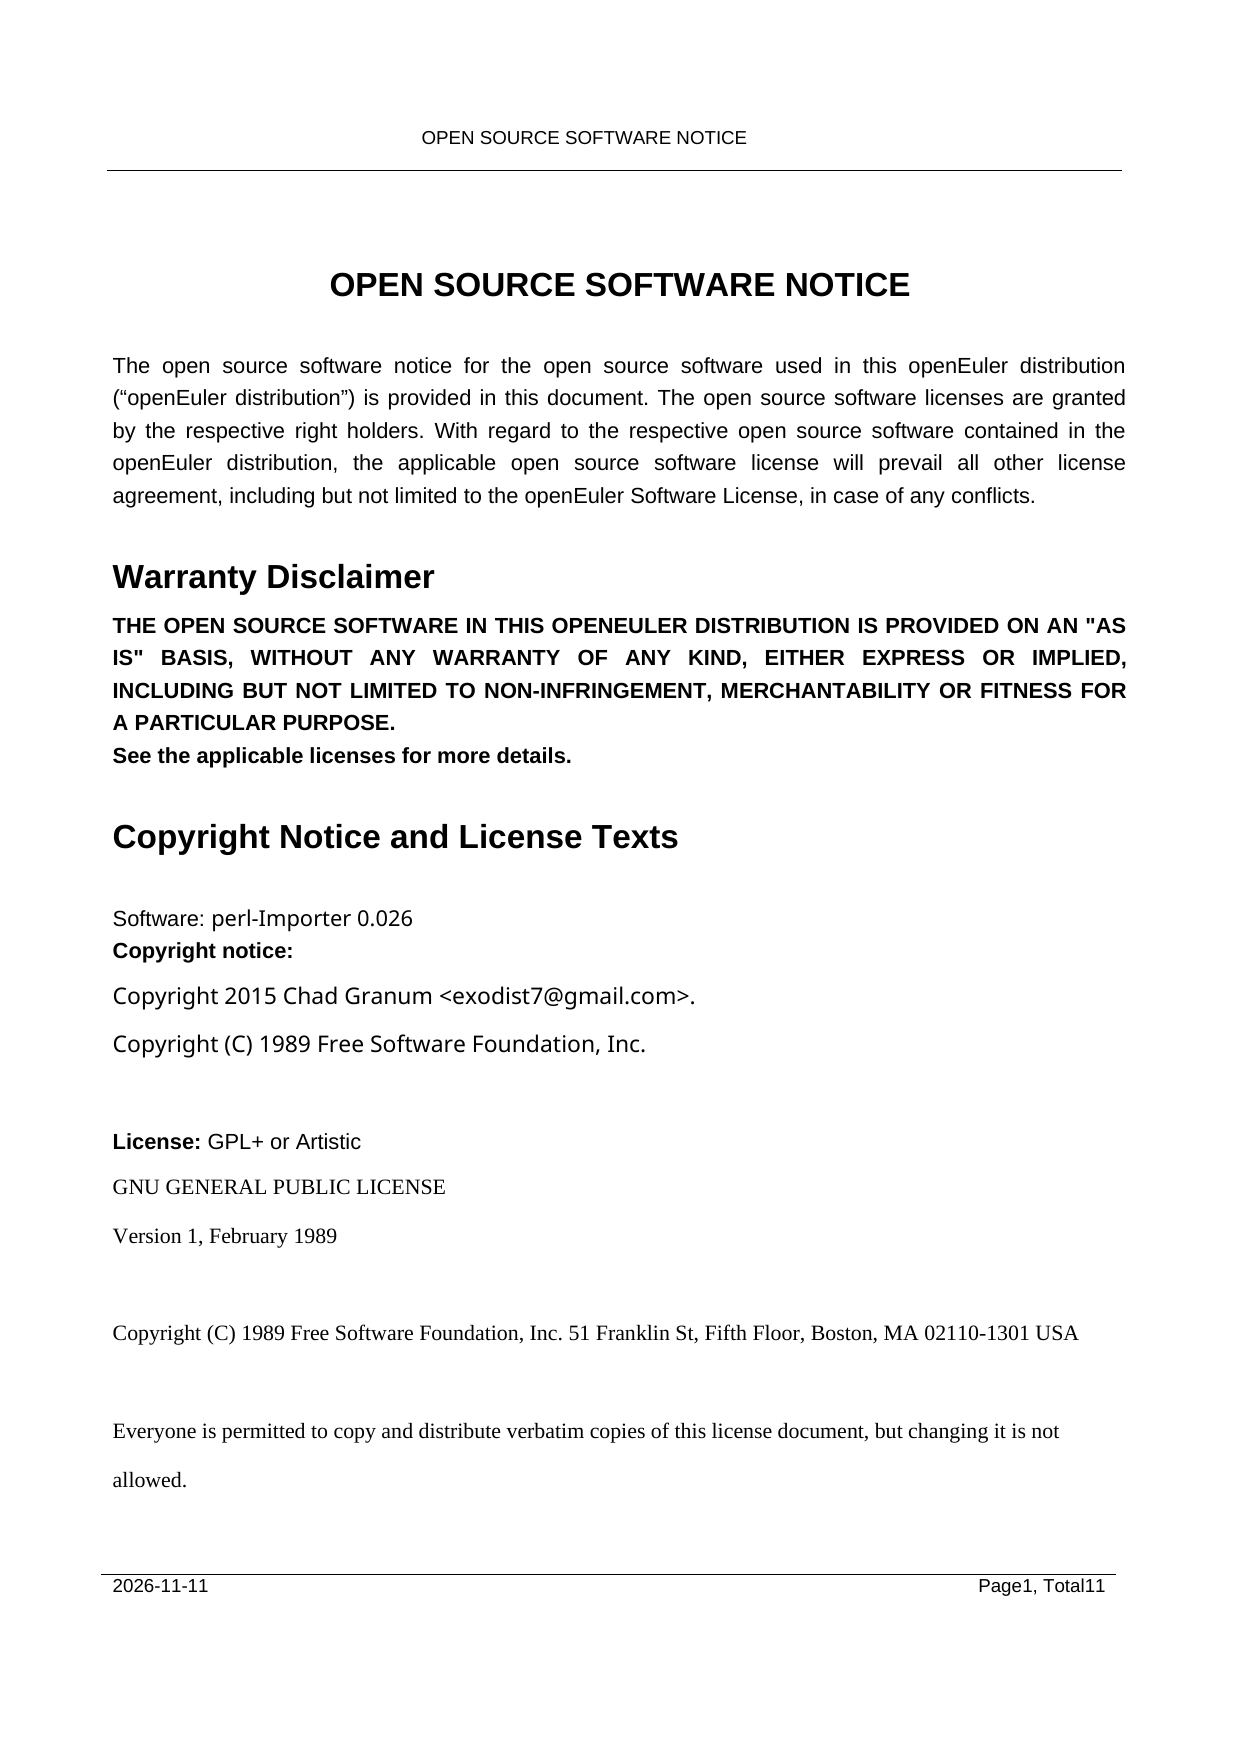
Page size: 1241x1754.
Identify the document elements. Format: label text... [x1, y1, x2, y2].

text Warranty Disclaimer [112, 544, 1128, 609]
text Copyright notice: [112, 934, 1128, 966]
text License: GPL+ or Artistic [112, 1125, 1128, 1158]
text Copyright Notice and License Texts [112, 804, 1128, 869]
text Software: perl-Importer 0.026 [112, 901, 1128, 934]
text Copyright 2015 Chad Granum <exodist7@gmail.com>. Copyright (C) 1989 Free Software Foundation, Inc. [112, 979, 1128, 1109]
text OPEN SOURCE SOFTWARE NOTICE [112, 251, 1128, 316]
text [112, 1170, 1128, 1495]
text The open source software notice for the open source software used in this openEuler distribution (“openEuler distribution”) is provided in this document. The open source software licenses are granted by the respective right holders. With regard to the respective open source software contained in the openEuler distribution, the applicable open source software license will prevail all other license agreement, including but not limited to the openEuler Software License, in case of any conflicts. [112, 349, 1128, 511]
text THE OPEN SOURCE SOFTWARE IN THIS OPENEULER DISTRIBUTION IS PROVIDED ON AN "AS IS" BASIS, WITHOUT ANY WARRANTY OF ANY KIND, EITHER EXPRESS OR IMPLIED, INCLUDING BUT NOT LIMITED TO NON-INFRINGEMENT, MERCHANTABILITY OR FITNESS FOR A PARTICULAR PURPOSE. See the applicable licenses for more details. [112, 609, 1128, 771]
